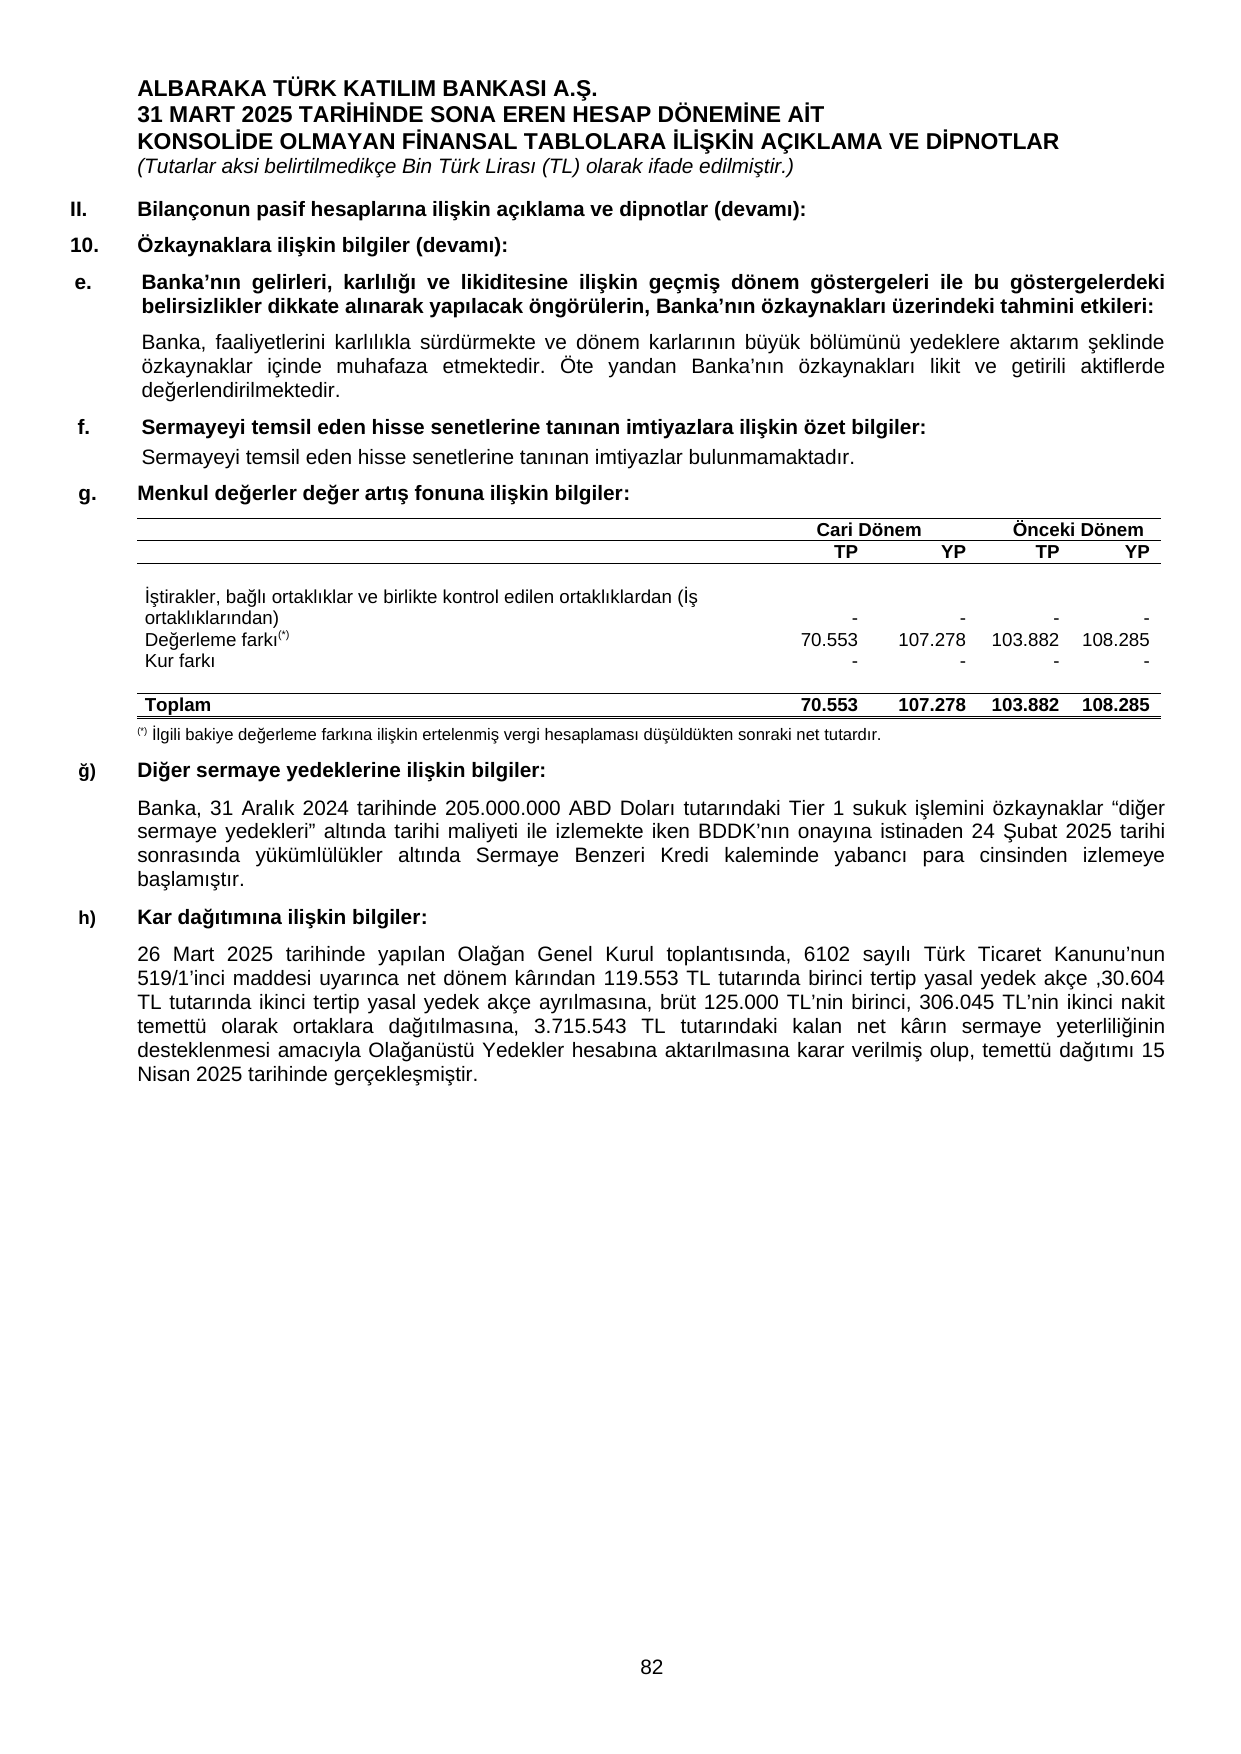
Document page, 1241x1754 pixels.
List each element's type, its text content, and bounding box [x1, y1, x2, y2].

text 26 Mart 2025 tarihinde yapılan Olağan Genel Kurul toplantısında, 6102 sayılı Türk Ticaret Kanunu’nun 519/1’inci maddesi uyarınca net dönem kârından 119.553 TL tutarında birinci tertip yasal yedek akçe ,30.604 TL tutarında ikinci tertip yasal yedek akçe ayrılmasına, brüt 125.000 TL’nin birinci, 306.045 TL’nin ikinci nakit temettü olarak ortaklara dağıtılmasına, 3.715.543 TL tutarındaki kalan net kârın sermaye yeterliliğinin desteklenmesi amacıyla Olağanüstü Yedekler hesabına aktarılmasına karar verilmiş olup, temettü dağıtımı 15 Nisan 2025 tarihinde gerçekleşmiştir. [137, 942, 1166, 1086]
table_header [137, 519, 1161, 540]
text ğ) Diğer sermaye yedeklerine ilişkin bilgiler: [78, 758, 1166, 782]
text Banka, 31 Aralık 2024 tarihinde 205.000.000 ABD Doları tutarındaki Tier 1 sukuk işlemini özkaynaklar “diğer sermaye yedekleri” altında tarihi maliyeti ile izlemekte iken BDDK’nın onayına istinaden 24 Şubat 2025 tarihi sonrasında yükümlülükler altında Sermaye Benzeri Kredi kaleminde yabancı para cinsinden izlemeye başlamıştır. [137, 795, 1166, 891]
text g. Menkul değerler değer artış fonuna ilişkin bilgiler: [78, 481, 1166, 505]
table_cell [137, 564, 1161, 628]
text e. Banka’nın gelirleri, karlılığı ve likiditesine ilişkin geçmiş dönem göstergeleri ile bu göstergelerdeki belirsizlikler dikkate alınarak yapılacak öngörülerin, Banka’nın özkaynakları üzerindeki tahmini etkileri: [74, 270, 1166, 318]
text II. Bilançonun pasif hesaplarına ilişkin açıklama ve dipnotlar (devamı): [70, 197, 1166, 221]
text (*) İlgili bakiye değerleme farkına ilişkin ertelenmiş vergi hesaplaması düşüldükten sonraki net tutardır. [137, 725, 1166, 744]
text 10. Özkaynaklara ilişkin bilgiler (devamı): [70, 233, 1166, 257]
text Banka, faaliyetlerini karlılıkla sürdürmekte ve dönem karlarının büyük bölümünü yedeklere aktarım şeklinde özkaynaklar içinde muhafaza etmektedir. Öte yandan Banka’nın özkaynakları likit ve getirili aktiflerde değerlendirilmektedir. [141, 330, 1166, 402]
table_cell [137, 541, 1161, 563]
text Sermayeyi temsil eden hisse senetlerine tanınan imtiyazlar bulunmamaktadır. [141, 445, 1166, 469]
text f. Sermayeyi temsil eden hisse senetlerine tanınan imtiyazlara ilişkin özet bilgiler: [77, 414, 1166, 438]
text h) Kar dağıtımına ilişkin bilgiler: [78, 905, 1166, 929]
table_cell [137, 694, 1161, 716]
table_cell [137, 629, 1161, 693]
